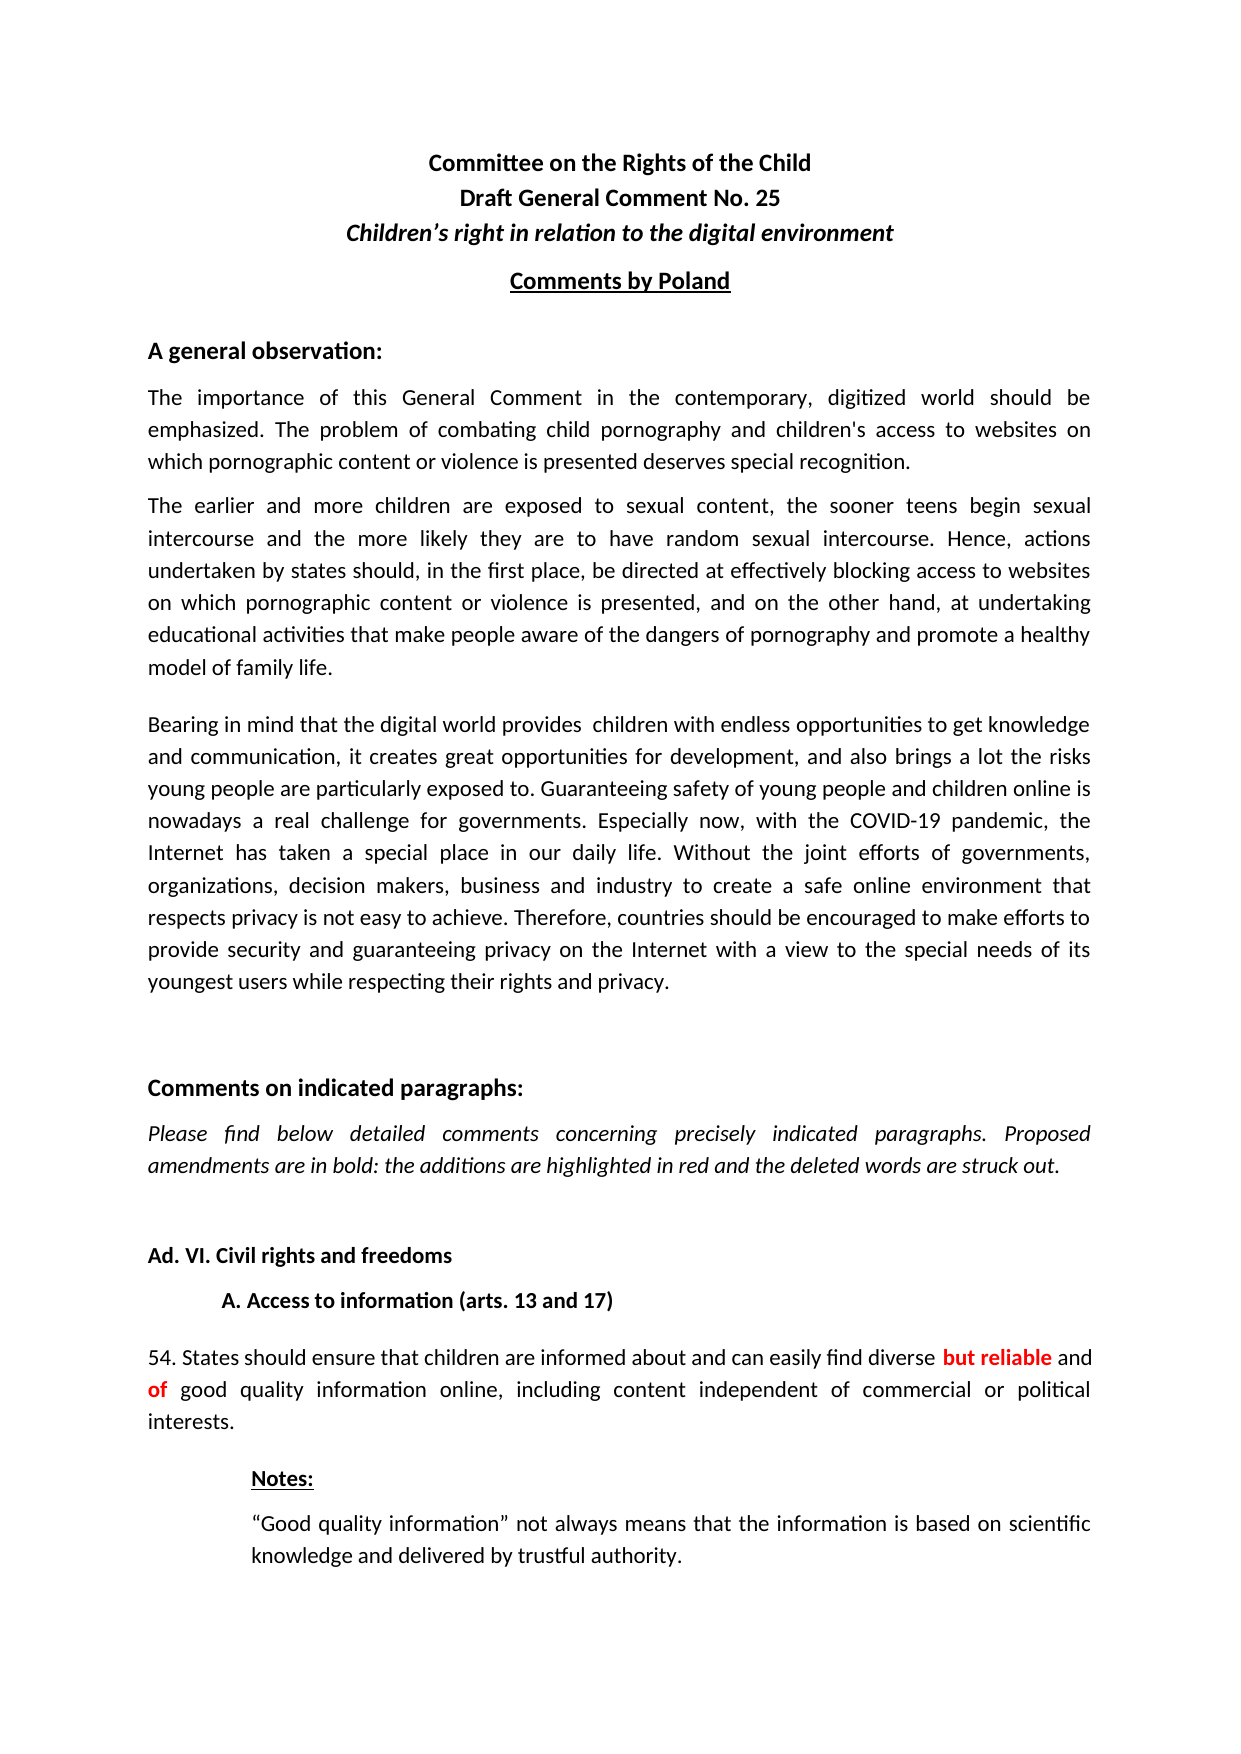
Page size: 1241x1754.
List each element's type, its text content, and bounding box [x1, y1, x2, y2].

text A. Access to information (arts. 13 and 17) [148, 1286, 1093, 1314]
text Bearing in mind that the digital world provides children with endless opportunities to get knowledge and communication, it creates great opportunities for development, and also brings a lot the risks young people are particularly exposed to. Guaranteeing safety of young people and children online is nowadays a real challenge for governments. Especially now, with the COVID-19 pandemic, the Internet has taken a special place in our daily life. Without the joint efforts of governments, organizations, decision makers, business and industry to create a safe online environment that respects privacy is not easy to achieve. Therefore, countries should be encouraged to make efforts to provide security and guaranteeing privacy on the Internet with a view to the special needs of its youngest users while respecting their rights and privacy. [148, 710, 1093, 995]
text A general observation: [148, 335, 1093, 366]
text Committee on the Rights of the Child [148, 148, 1093, 178]
text Please find below detailed comments concerning precisely indicated paragraphs. Proposed amendments are in bold: the additions are highlighted in red and the deleted words are struck out. [148, 1119, 1093, 1180]
text 54. States should ensure that children are informed about and can easily find diverse but reliable and of good quality information online, including content independent of commercial or political interests. [148, 1343, 1093, 1435]
text Comments on indicated paragraphs: [148, 1072, 1093, 1102]
text Children’s right in relation to the digital environment [148, 218, 1093, 248]
text “Good quality information” not always means that the information is based on scientific knowledge and delivered by trustful authority. [251, 1509, 1093, 1569]
text Notes: [251, 1464, 1093, 1492]
text Draft General Comment No. 25 [148, 183, 1093, 213]
text Ad. VI. Civil rights and freedoms [148, 1241, 1093, 1269]
text The importance of this General Comment in the contemporary, digitized world should be emphasized. The problem of combating child pornography and children's access to websites on which pornographic content or violence is presented deserves special recognition. [148, 383, 1093, 475]
text The earlier and more children are exposed to sexual content, the sooner teens begin sexual intercourse and the more likely they are to have random sexual intercourse. Hence, actions undertaken by states should, in the first place, be directed at effectively blocking access to websites on which pornographic content or violence is presented, and on the other hand, at undertaking educational activities that make people aware of the dangers of pornography and promote a healthy model of family life. [148, 492, 1093, 681]
text Comments by Poland [148, 265, 1093, 296]
